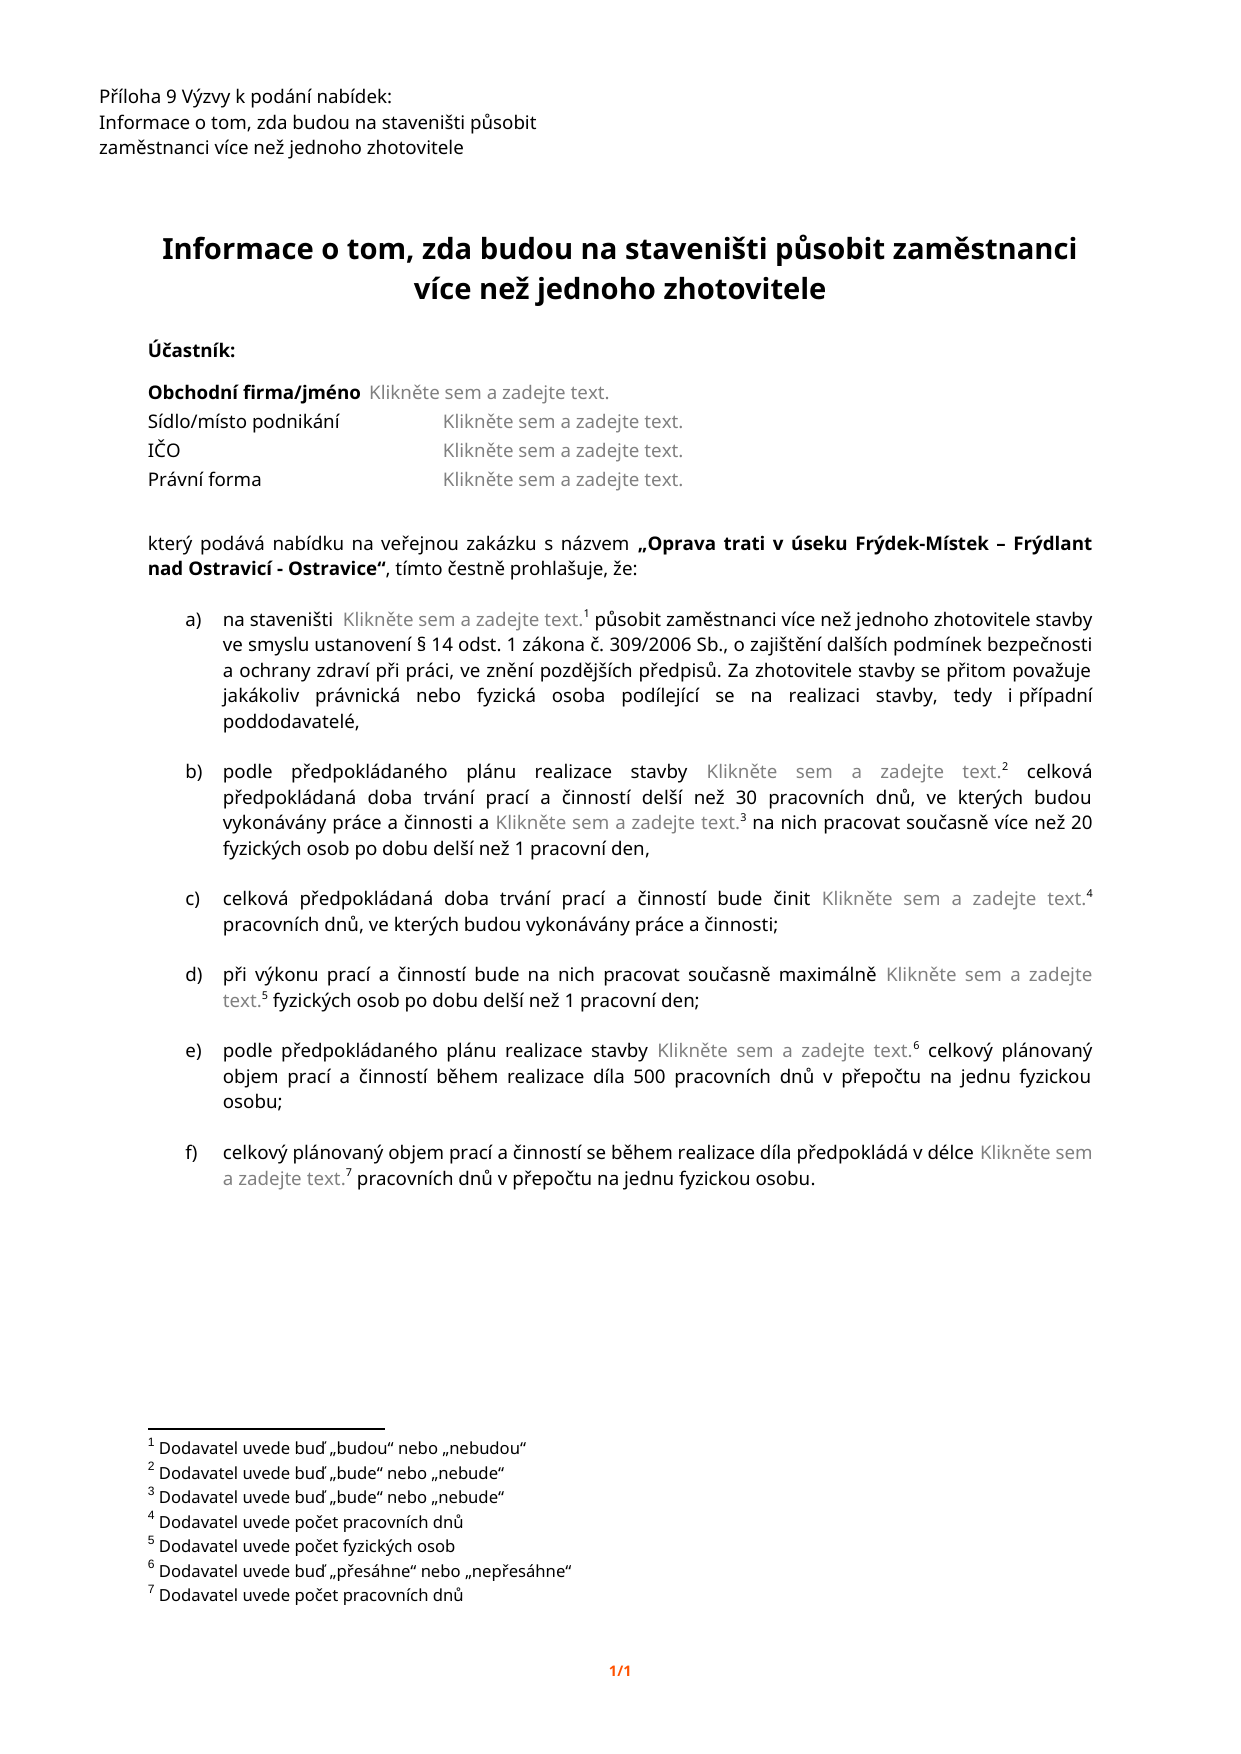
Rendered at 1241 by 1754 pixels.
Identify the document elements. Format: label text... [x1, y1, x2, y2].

text Sídlo/místo podnikání [148, 405, 1093, 434]
list podle předpokládaného plánu realizace stavby celková předpokládaná doba trvání prací a činností delší než 30 pracovních dnů, ve kterých budou vykonávány práce a činnosti a na nich pracovat současně více než 20 fyzických osob po dobu delší než 1 pracovní den, [185, 759, 1093, 861]
text IČO [148, 434, 1093, 463]
list na staveništi působit zaměstnanci více než jednoho zhotovitele stavby ve smyslu ustanovení § 14 odst. 1 zákona č. 309/2006 Sb., o zajištění dalších podmínek bezpečnosti a ochrany zdraví při práci, ve znění pozdějších předpisů. Za zhotovitele stavby se přitom považuje jakákoliv právnická nebo fyzická osoba podílející se na realizaci stavby, tedy i případní poddodavatelé, [185, 606, 1093, 734]
list při výkonu prací a činností bude na nich pracovat současně maximálně fyzických osob po dobu delší než 1 pracovní den; [185, 962, 1093, 1013]
text Obchodní firma/jméno [148, 376, 1093, 405]
list celkový plánovaný objem prací a činností se během realizace díla předpokládá v délce pracovních dnů v přepočtu na jednu fyzickou osobu. [185, 1139, 1093, 1190]
text Právní forma [148, 463, 1093, 492]
text Účastník: [148, 333, 1093, 364]
title Informace o tom, zda budou na staveništi působit zaměstnanci více než jednoho zhotovitele [148, 228, 1093, 308]
text který podává nabídku na veřejnou zakázku s názvem „Oprava trati v úseku Frýdek-Místek – Frýdlant nad Ostravicí - Ostravice“, tímto čestně prohlašuje, že: [148, 530, 1093, 581]
list podle předpokládaného plánu realizace stavby celkový plánovaný objem prací a činností během realizace díla 500 pracovních dnů v přepočtu na jednu fyzickou osobu; [185, 1038, 1093, 1114]
list celková předpokládaná doba trvání prací a činností bude činit pracovních dnů, ve kterých budou vykonávány práce a činnosti; [185, 886, 1093, 937]
